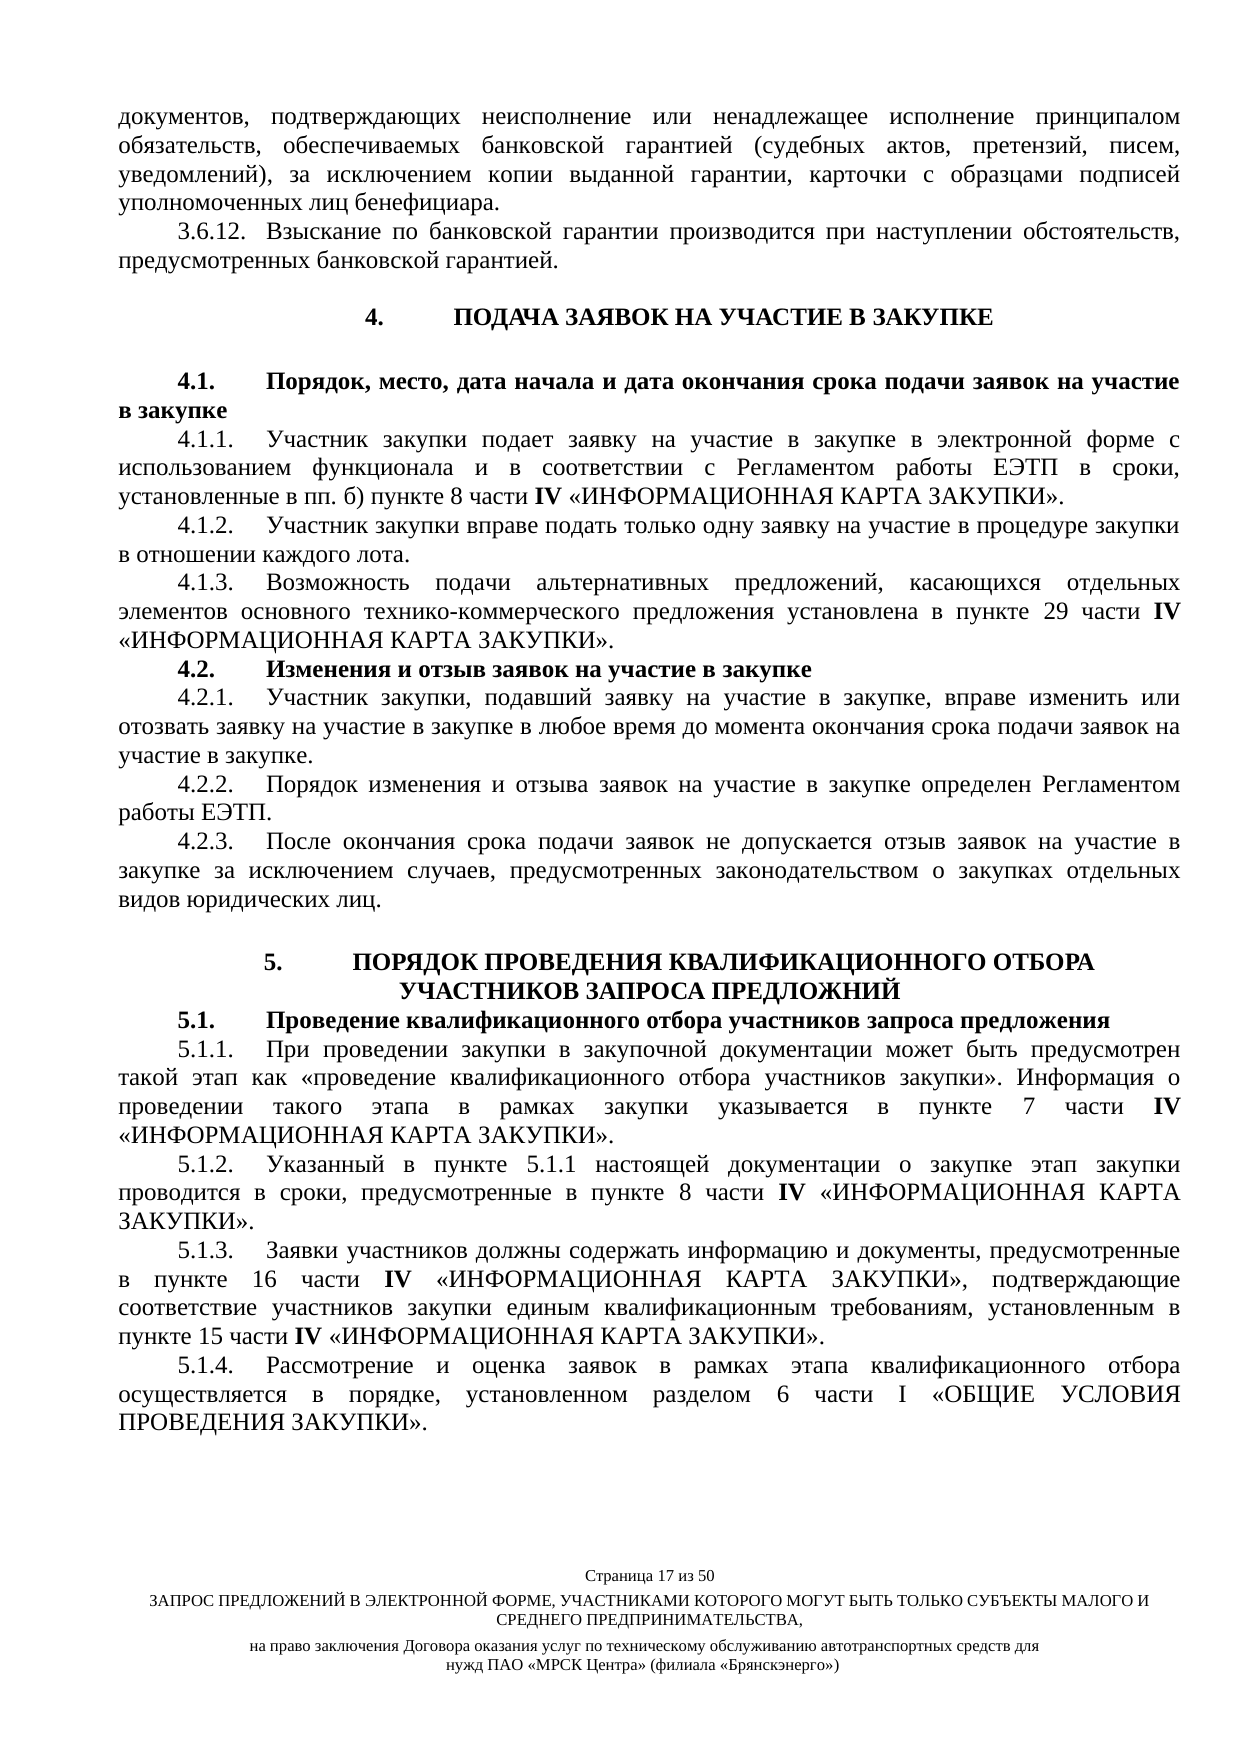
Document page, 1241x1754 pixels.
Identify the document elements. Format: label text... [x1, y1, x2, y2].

subtitle При проведении закупки в закупочной документации может быть предусмотрен такой этап как «проведение квалификационного отбора участников закупки». Информация о проведении такого этапа в рамках закупки указывается в пункте 7 части IV «ИНФОРМАЦИОННАЯ КАРТА ЗАКУПКИ». [118, 1034, 1181, 1149]
subtitle Порядок, место, дата начала и дата окончания срока подачи заявок на участие в закупке [118, 366, 1181, 424]
subtitle Проведение квалификационного отбора участников запроса предложения [118, 1005, 1181, 1034]
subtitle Участник закупки, подавший заявку на участие в закупке, вправе изменить или отозвать заявку на участие в закупке в любое время до момента окончания срока подачи заявок на участие в закупке. [118, 682, 1181, 769]
subtitle Порядок изменения и отзыва заявок на участие в закупке определен Регламентом работы ЕЭТП. [118, 769, 1181, 826]
subtitle Участник закупки подает заявку на участие в закупке в электронной форме с использованием функционала и в соответствии с Регламентом работы ЕЭТП в сроки, установленные в пп. б) пункте 8 части IV «ИНФОРМАЦИОННАЯ КАРТА ЗАКУПКИ». [118, 424, 1181, 510]
subtitle ПОДАЧА ЗАЯВОК НА УЧАСТИЕ В ЗАКУПКЕ [118, 302, 1181, 331]
subtitle Заявки участников должны содержать информацию и документы, предусмотренные в пункте 16 части IV «ИНФОРМАЦИОННАЯ КАРТА ЗАКУПКИ», подтверждающие соответствие участников закупки единым квалификационным требованиям, установленным в пункте 15 части IV «ИНФОРМАЦИОННАЯ КАРТА ЗАКУПКИ». [118, 1235, 1181, 1350]
subtitle Взыскание по банковской гарантии производится при наступлении обстоятельств, предусмотренных банковской гарантией. [118, 216, 1181, 274]
subtitle Участник закупки вправе подать только одну заявку на участие в процедуре закупки в отношении каждого лота. [118, 510, 1181, 567]
subtitle Рассмотрение и оценка заявок в рамках этапа квалификационного отбора осуществляется в порядке, установленном разделом 6 части I «ОБЩИЕ УСЛОВИЯ ПРОВЕДЕНИЯ ЗАКУПКИ». [118, 1350, 1181, 1436]
subtitle Указанный в пункте 5.1.1 настоящей документации о закупке этап закупки проводится в сроки, предусмотренные в пункте 8 части IV «ИНФОРМАЦИОННАЯ КАРТА ЗАКУПКИ». [118, 1149, 1181, 1235]
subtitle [118, 101, 1181, 216]
subtitle После окончания срока подачи заявок не допускается отзыв заявок на участие в закупке за исключением случаев, предусмотренных законодательством о закупках отдельных видов юридических лиц. [118, 826, 1181, 912]
subtitle Изменения и отзыв заявок на участие в закупке [118, 654, 1181, 682]
subtitle ПОРЯДОК ПРОВЕДЕНИЯ КВАЛИФИКАЦИОННОГО ОТБОРА УЧАСТНИКОВ ЗАПРОСА ПРЕДЛОЖНИЙ [118, 947, 1181, 1005]
subtitle Возможность подачи альтернативных предложений, касающихся отдельных элементов основного технико-коммерческого предложения установлена в пункте 29 части IV «ИНФОРМАЦИОННАЯ КАРТА ЗАКУПКИ». [118, 567, 1181, 654]
